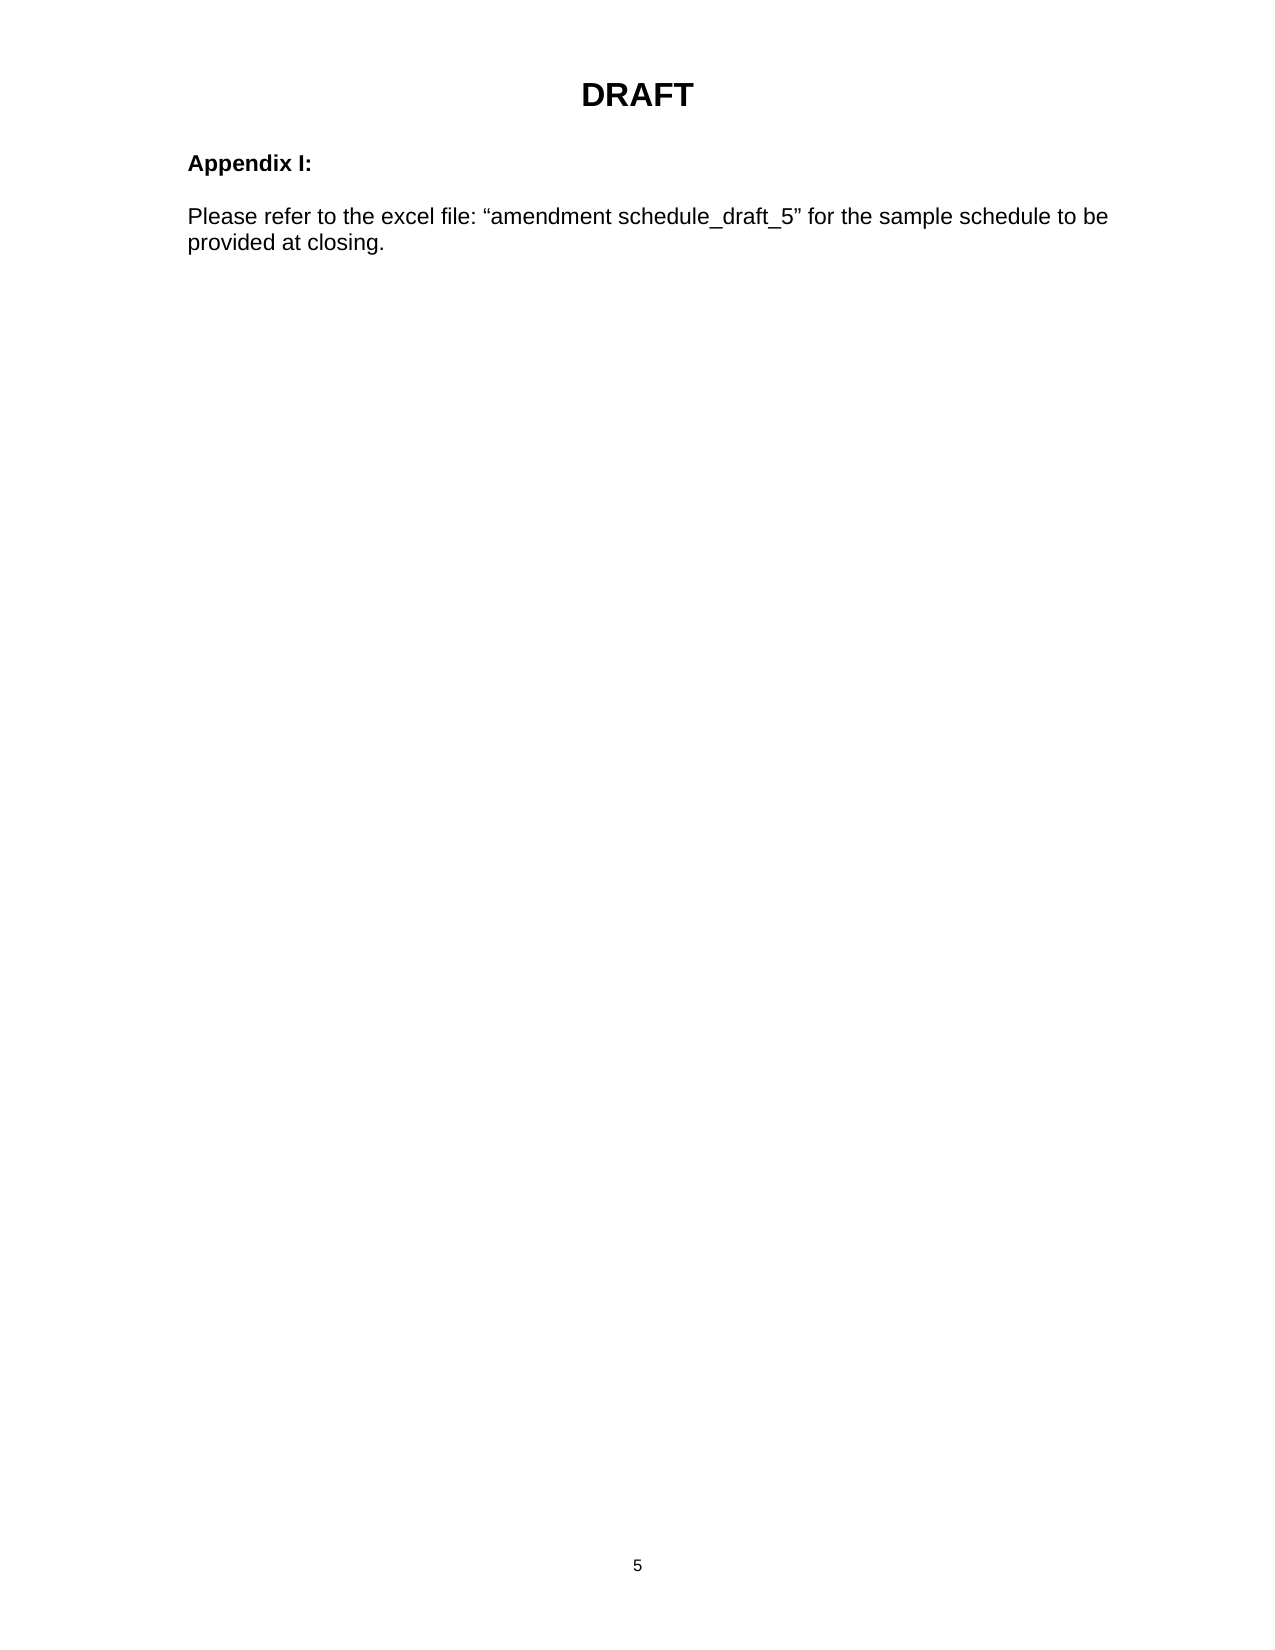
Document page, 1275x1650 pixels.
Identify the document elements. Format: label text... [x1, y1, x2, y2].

text Appendix I: [187, 150, 1125, 176]
text Please refer to the excel file: “amendment schedule_draft_5” for the sample schedule to be provided at closing. [187, 203, 1125, 255]
